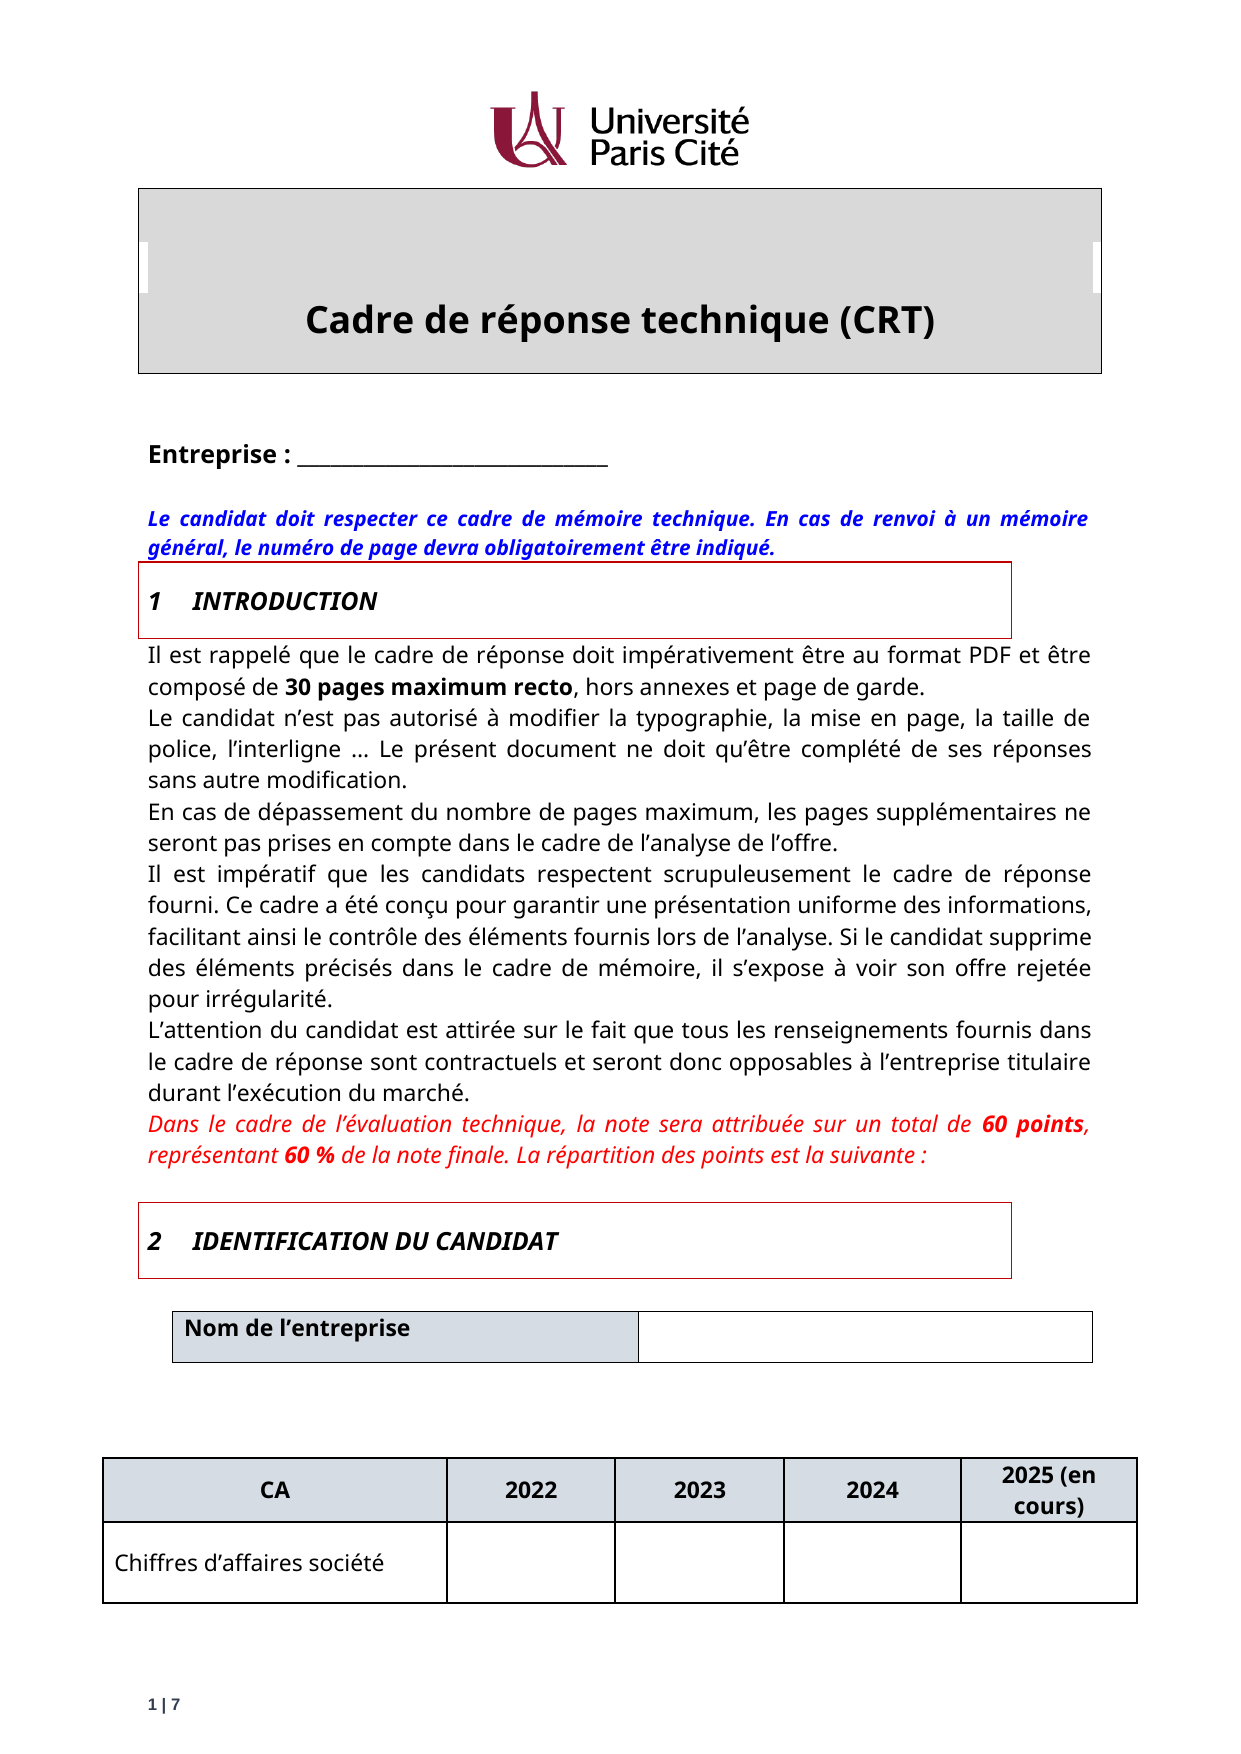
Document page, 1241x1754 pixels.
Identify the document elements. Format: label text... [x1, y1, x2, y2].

table_cell [785, 1523, 960, 1602]
text Entreprise : ____________________________ [148, 436, 1093, 471]
table_header [639, 1312, 1092, 1362]
table_header 2024 [785, 1459, 960, 1521]
table_cell [962, 1523, 1136, 1602]
subtitle IDENTIFICATION DU CANDIDAT [139, 1203, 1011, 1278]
table_header 2023 [616, 1459, 783, 1521]
table_header 2025 (en cours) [962, 1459, 1136, 1521]
table_header Nom de l’entreprise [173, 1312, 638, 1362]
text En cas de dépassement du nombre de pages maximum, les pages supplémentaires ne seront pas prises en compte dans le cadre de l’analyse de l’offre. [148, 796, 1093, 858]
text Cadre de réponse technique (CRT) [139, 290, 1101, 373]
text Le candidat n’est pas autorisé à modifier la typographie, la mise en page, la taille de police, l’interligne … Le présent document ne doit qu’être complété de ses réponses sans autre modification. [148, 702, 1093, 796]
subtitle INTRODUCTION [139, 563, 1011, 638]
table_header CA [104, 1459, 446, 1521]
text Il est rappelé que le cadre de réponse doit impérativement être au format PDF et être composé de 30 pages maximum recto, hors annexes et page de garde. [148, 639, 1093, 702]
picture [470, 73, 770, 188]
text Il est impératif que les candidats respectent scrupuleusement le cadre de réponse fourni. Ce cadre a été conçu pour garantir une présentation uniforme des informations, facilitant ainsi le contrôle des éléments fournis lors de l’analyse. Si le candidat supprime des éléments précisés dans le cadre de mémoire, il s’expose à voir son offre rejetée pour irrégularité. [148, 858, 1093, 1014]
text L’attention du candidat est attirée sur le fait que tous les renseignements fournis dans le cadre de réponse sont contractuels et seront donc opposables à l’entreprise titulaire durant l’exécution du marché. [148, 1014, 1093, 1108]
table_cell Chiffres d’affaires société [104, 1523, 446, 1602]
table_header 2022 [448, 1459, 614, 1521]
table_cell [448, 1523, 614, 1602]
text Dans le cadre de l’évaluation technique, la note sera attribuée sur un total de 60 points, représentant 60 % de la note finale. La répartition des points est la suivante : [148, 1108, 1093, 1171]
table_cell [616, 1523, 783, 1602]
text Le candidat doit respecter ce cadre de mémoire technique. En cas de renvoi à un mémoire général, le numéro de page devra obligatoirement être indiqué. [148, 504, 1093, 561]
